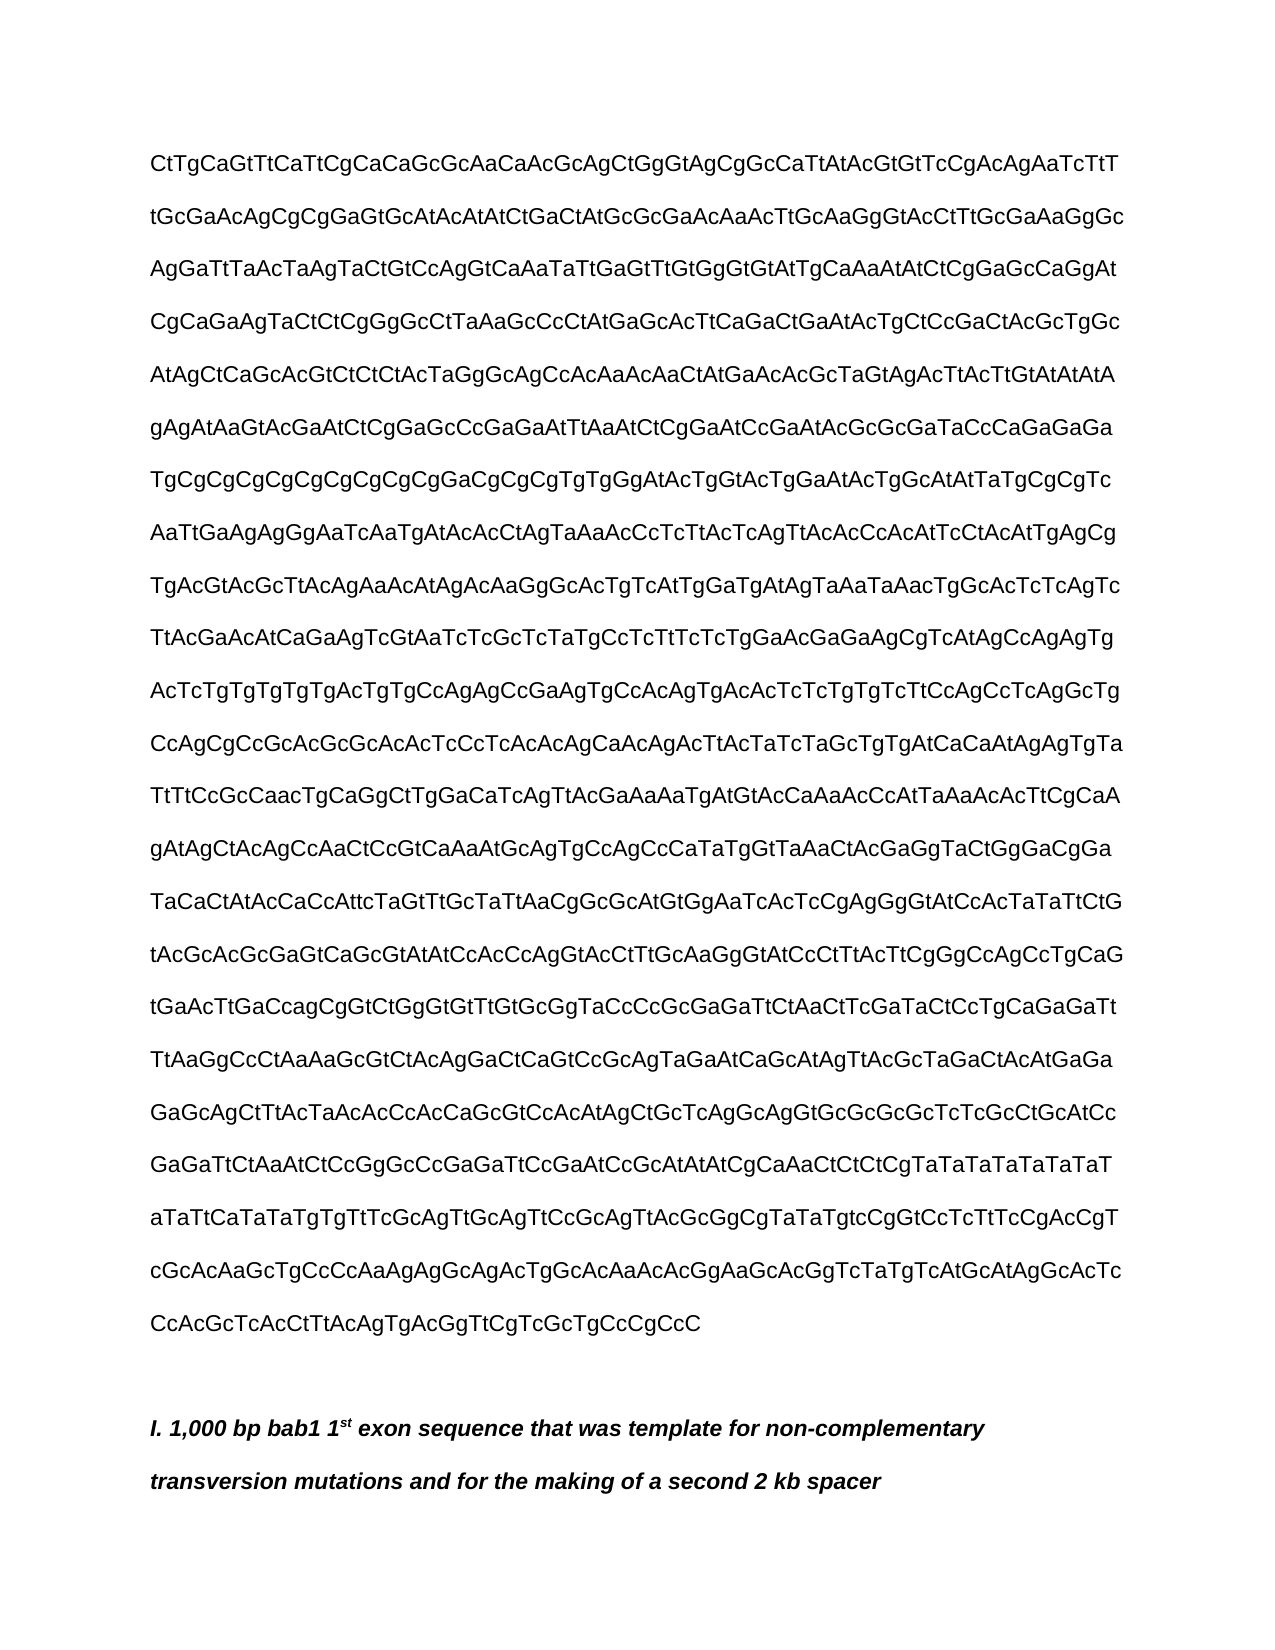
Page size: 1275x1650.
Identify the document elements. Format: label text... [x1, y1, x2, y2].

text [150, 150, 1125, 1336]
text I. 1,000 bp bab1 1st exon sequence that was template for non-complementary transversion mutations and for the making of a second 2 kb spacer [150, 1415, 1125, 1494]
